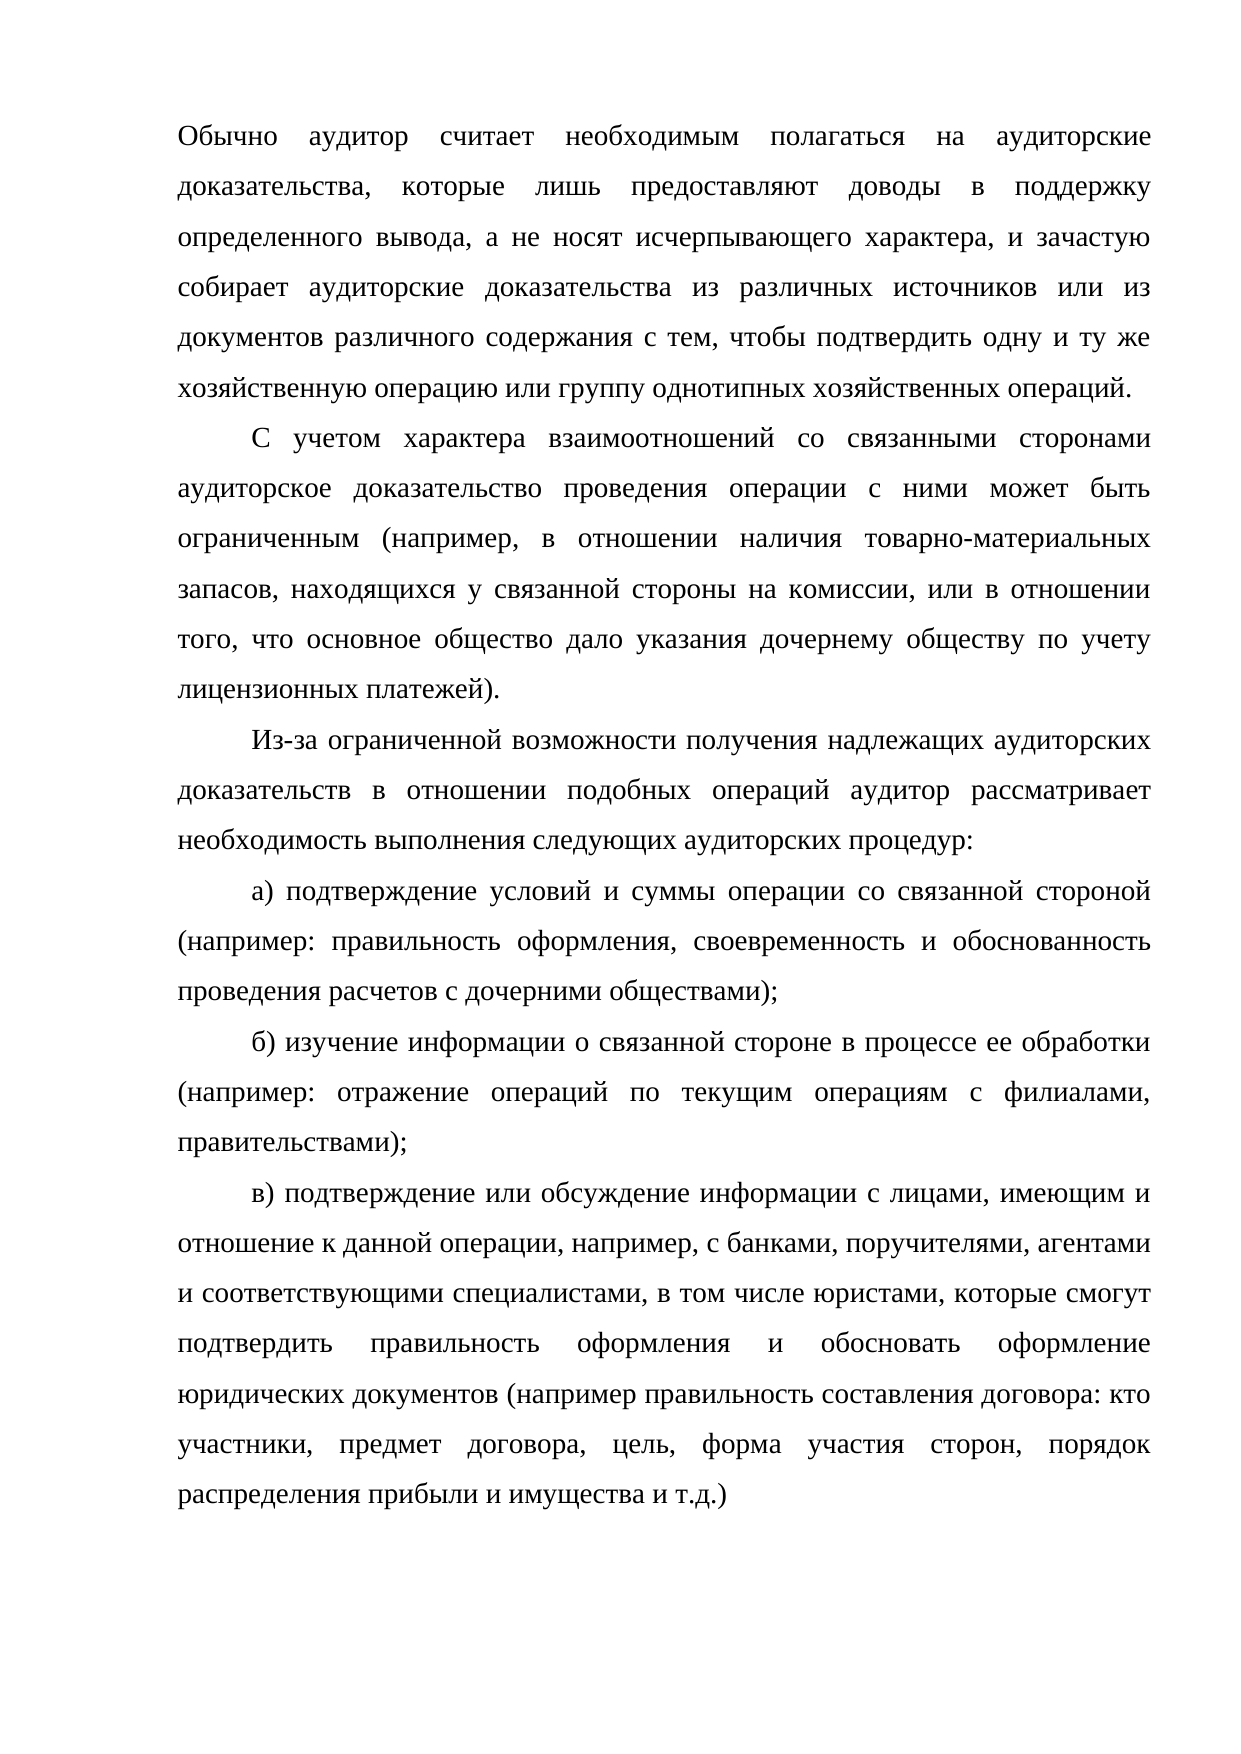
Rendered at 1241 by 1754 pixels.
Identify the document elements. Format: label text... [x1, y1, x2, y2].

text б) изучение информации о связанной стороне в процессе ее обработки (например: отражение операций по текущим операциям с филиалами, правительствами); [177, 1024, 1152, 1158]
text в) подтверждение или обсуждение информации с лицами, имеющим и отношение к данной операции, например, с банками, поручителями, агентами и соответствующими специалистами, в том числе юристами, которые смогут подтвердить правильность оформления и обосновать оформление юридических документов (например правильность составления договора: кто участники, предмет договора, цель, форма участия сторон, порядок распределения прибыли и имущества и т.д.) [177, 1175, 1152, 1510]
text а) подтверждение условий и суммы операции со связанной стороной (например: правильность оформления, своевременность и обоснованность проведения расчетов с дочерними обществами); [177, 873, 1152, 1007]
text С учетом характера взаимоотношений со связанными сторонами аудиторское доказательство проведения операции с ними может быть ограниченным (например, в отношении наличия товарно-материальных запасов, находящихся у связанной стороны на комиссии, или в отношении того, что основное общество дало указания дочернему обществу по учету лицензионных платежей). [177, 420, 1152, 705]
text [177, 118, 1152, 403]
text Из-за ограниченной возможности получения надлежащих аудиторских доказательств в отношении подобных операций аудитор рассматривает необходимость выполнения следующих аудиторских процедур: [177, 722, 1152, 856]
